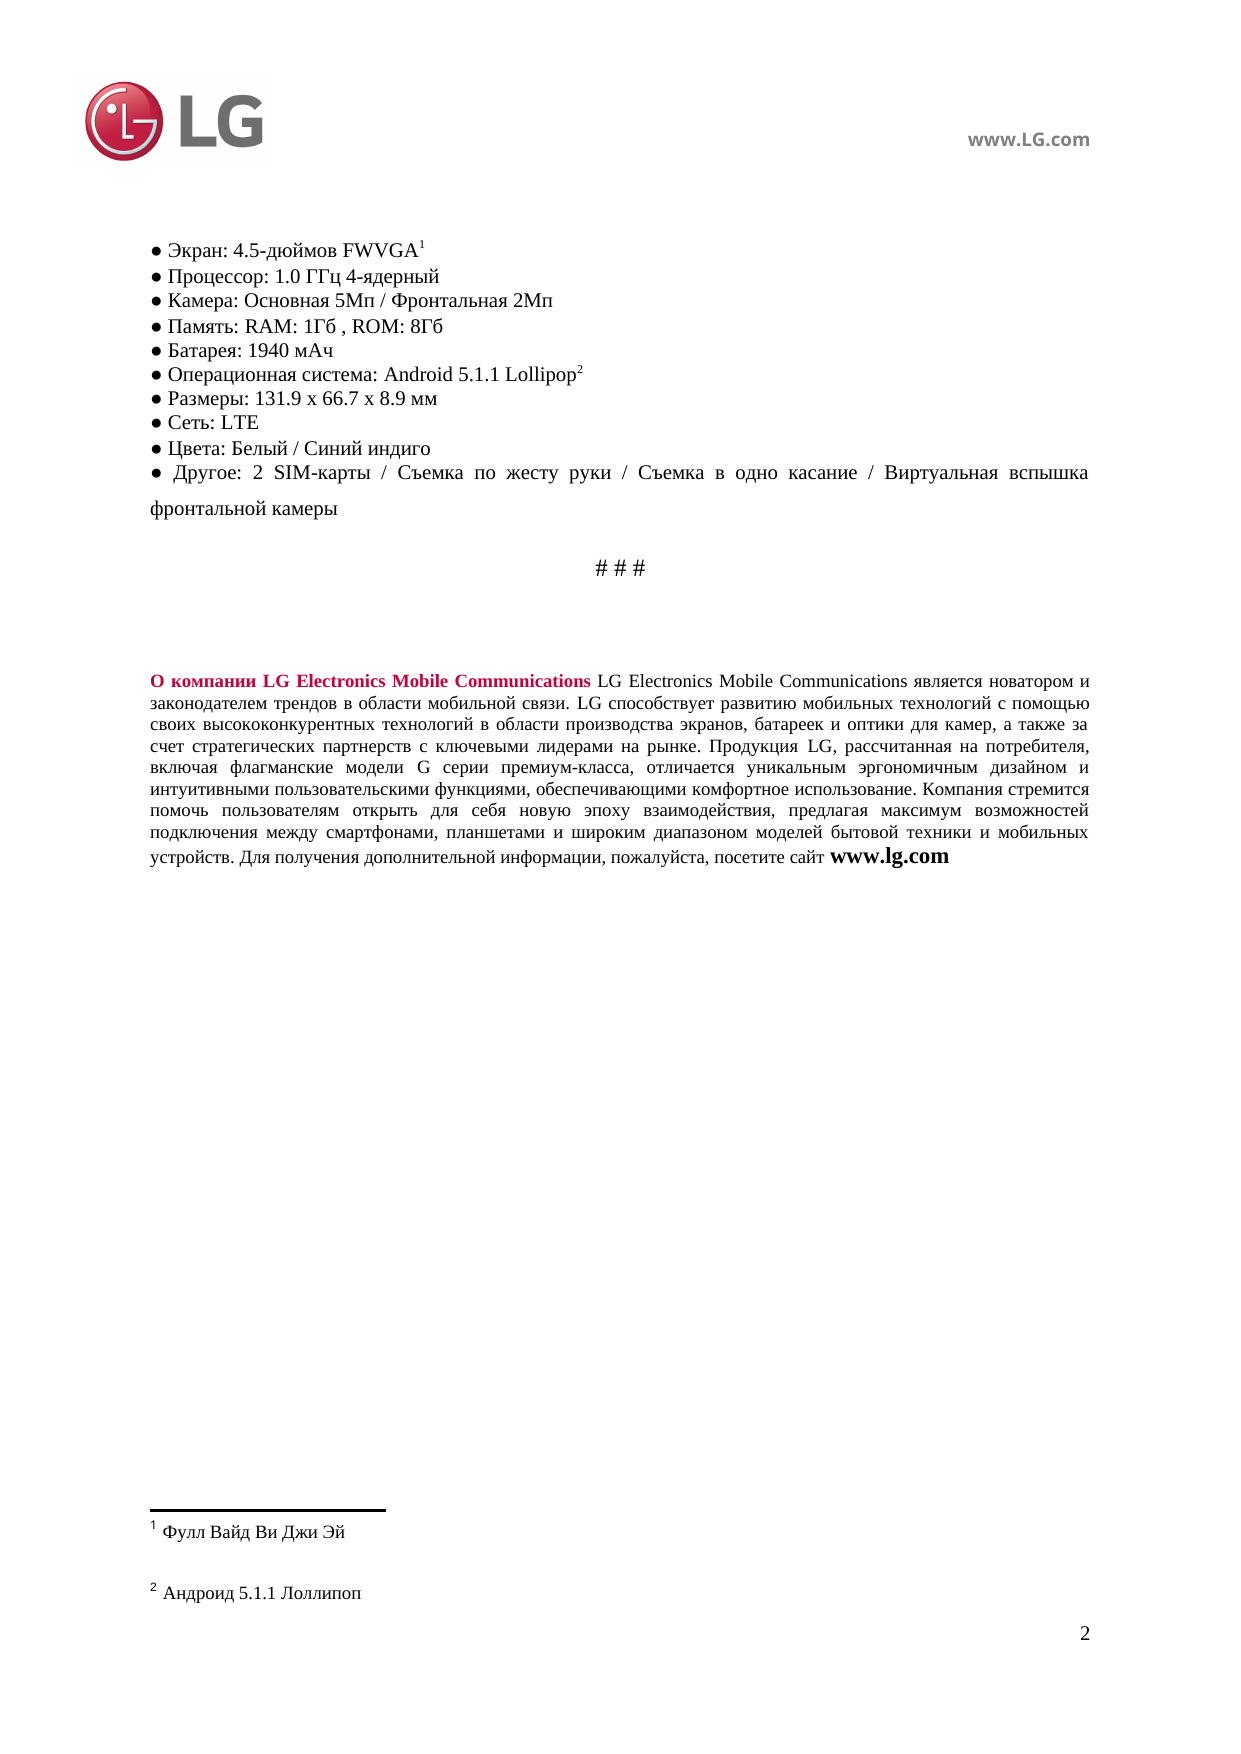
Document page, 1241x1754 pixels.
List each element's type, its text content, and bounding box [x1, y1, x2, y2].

text ● Экран: 4.5-дюймов FWVGA [150, 237, 1090, 262]
text # # # [150, 553, 1090, 582]
text ● Операционная система: Android 5.1.1 Lollipop [150, 362, 1090, 386]
text ● Сеть: LTE [150, 410, 1090, 434]
text ● Цвета: Белый / Синий индиго [150, 436, 1090, 460]
text ● Батарея: 1940 мАч [150, 338, 1090, 362]
text ● Процессор: 1.0 ГГц 4-ядерный [150, 263, 1090, 288]
text ● Камера: Основная 5Мп / Фронтальная 2Мп [150, 288, 1090, 312]
text ● Другое: 2 SIM-карты / Съемка по жесту руки / Съемка в одно касание / Виртуальная вспышка фронтальной камеры [150, 460, 1090, 520]
picture [74, 71, 275, 168]
text ● Память: RAM: 1Гб , ROM: 8Гб [150, 314, 1090, 338]
text ● Размеры: 131.9 х 66.7 х 8.9 мм [150, 386, 1090, 410]
text О компании LG Electronics Mobile Communications LG Electronics Mobile Communications является новатором и законодателем трендов в области мобильной связи. LG способствует развитию мобильных технологий с помощью своих высококонкурентных технологий в области производства экранов, батареек и оптики для камер, а также за счет стратегических партнерств с ключевыми лидерами на рынке. Продукция LG, рассчитанная на потребителя, включая флагманские модели G серии премиум-класса, отличается уникальным эргономичным дизайном и интуитивными пользовательскими функциями, обеспечивающими комфортное использование. Компания стремится помочь пользователям открыть для себя новую эпоху взаимодействия, предлагая максимум возможностей подключения между смартфонами, планшетами и широким диапазоном моделей бытовой техники и мобильных устройств. Для получения дополнительной информации, пожалуйста, посетите сайт www.lg.com [150, 670, 1090, 869]
